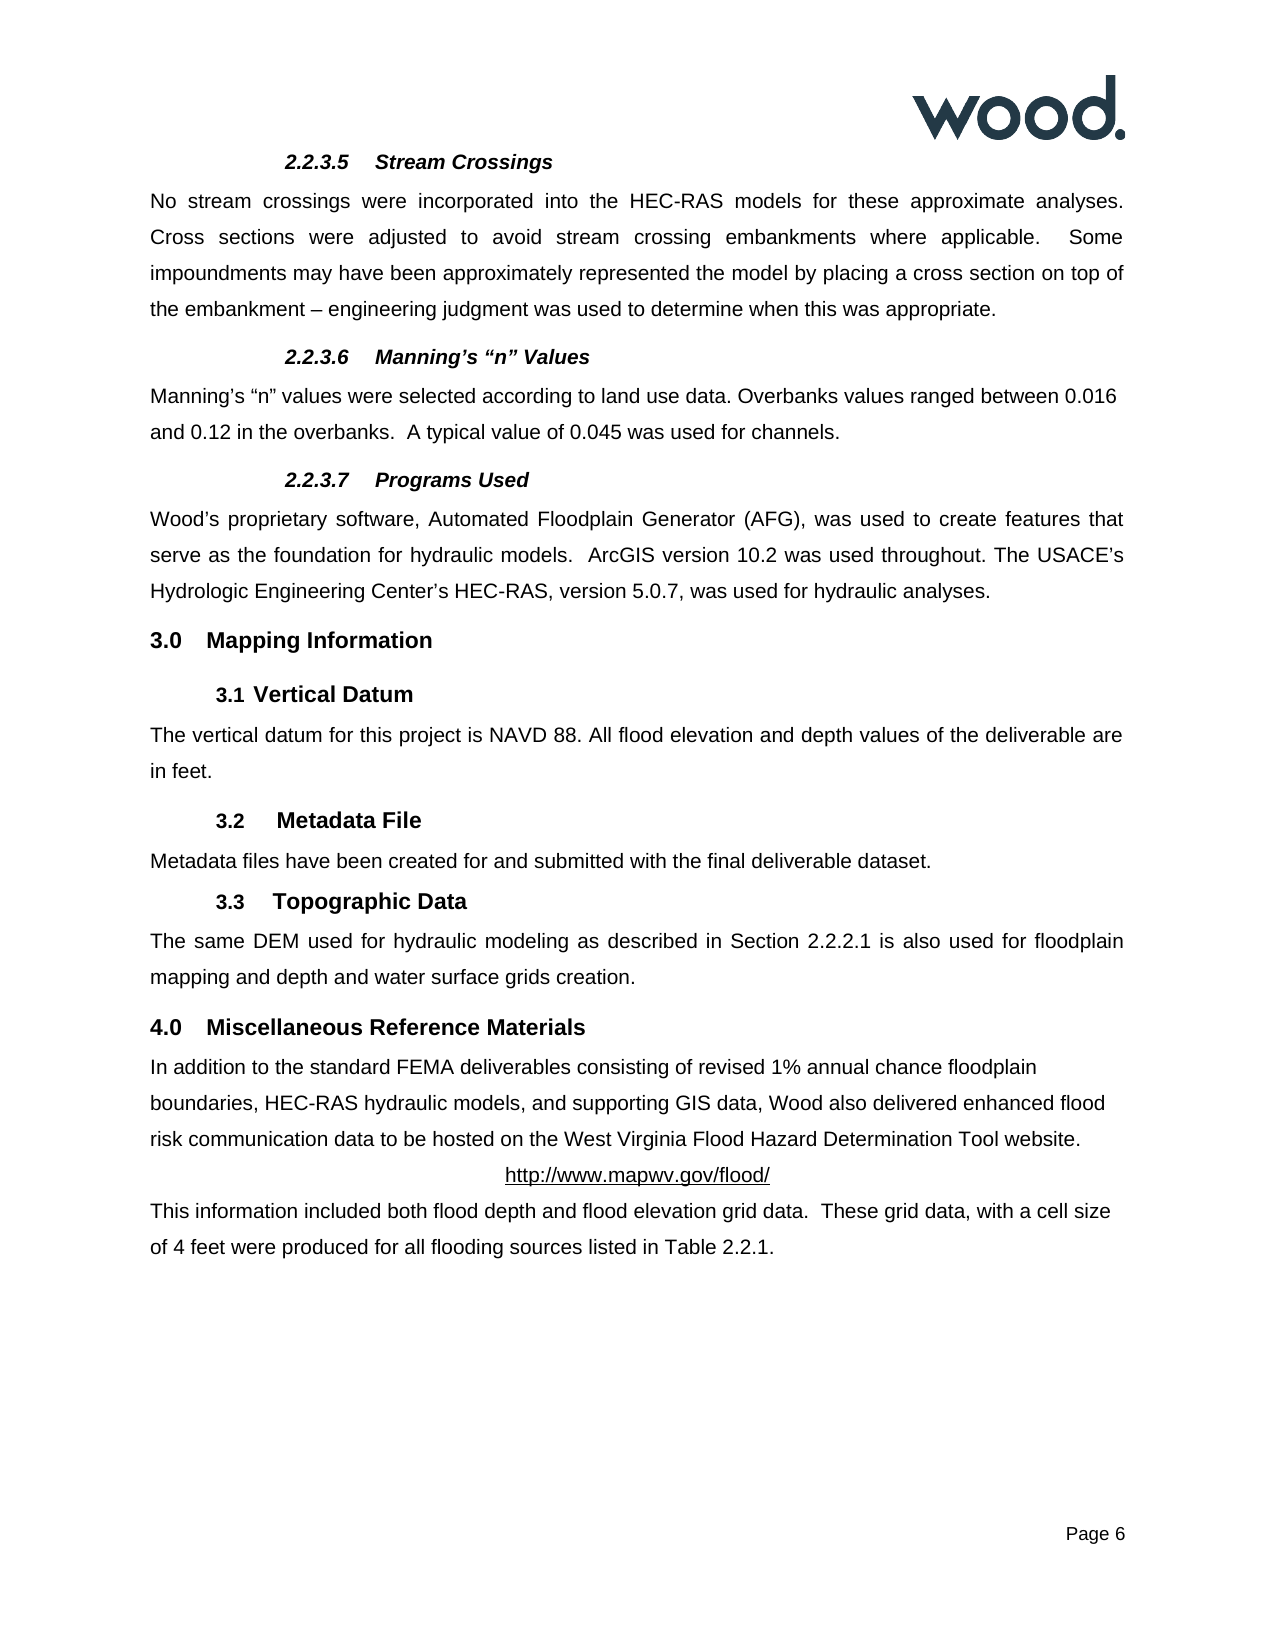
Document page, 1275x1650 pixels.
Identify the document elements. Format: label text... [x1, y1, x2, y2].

subtitle Miscellaneous Reference Materials [150, 1013, 1125, 1040]
text Metadata files have been created for and submitted with the final deliverable dataset. [150, 849, 1125, 873]
subtitle Stream Crossings [285, 150, 1125, 174]
subtitle Manning’s “n” Values [285, 345, 1125, 369]
subtitle Topographic Data [216, 888, 1125, 914]
subtitle Vertical Datum [216, 681, 1125, 708]
subtitle Mapping Information [150, 627, 1125, 654]
text http://www.mapwv.gov/flood/ [150, 1163, 1125, 1187]
text In addition to the standard FEMA deliverables consisting of revised 1% annual chance floodplain boundaries, HEC-RAS hydraulic models, and supporting GIS data, Wood also delivered enhanced flood risk communication data to be hosted on the West Virginia Flood Hazard Determination Tool website. [150, 1055, 1125, 1151]
text No stream crossings were incorporated into the HEC-RAS models for these approximate analyses. Cross sections were adjusted to avoid stream crossing embankments where applicable. Some impoundments may have been approximately represented the model by placing a cross section on top of the embankment – engineering judgment was used to determine when this was appropriate. [150, 189, 1125, 321]
subtitle Programs Used [285, 468, 1125, 492]
picture [912, 75, 1125, 140]
subtitle Metadata File [216, 807, 1125, 834]
text The vertical datum for this project is NAVD 88. All flood elevation and depth values of the deliverable are in feet. [150, 723, 1125, 783]
text The same DEM used for hydraulic modeling as described in Section 2.2.2.1 is also used for floodplain mapping and depth and water surface grids creation. [150, 929, 1125, 989]
text Manning’s “n” values were selected according to land use data. Overbanks values ranged between 0.016 and 0.12 in the overbanks. A typical value of 0.045 was used for channels. [150, 384, 1125, 444]
text This information included both flood depth and flood elevation grid data. These grid data, with a cell size of 4 feet were produced for all flooding sources listed in Table 2.2.1. [150, 1199, 1125, 1258]
text Wood’s proprietary software, Automated Floodplain Generator (AFG), was used to create features that serve as the foundation for hydraulic models. ArcGIS version 10.2 was used throughout. The USACE’s Hydrologic Engineering Center’s HEC-RAS, version 5.0.7, was used for hydraulic analyses. [150, 507, 1125, 603]
